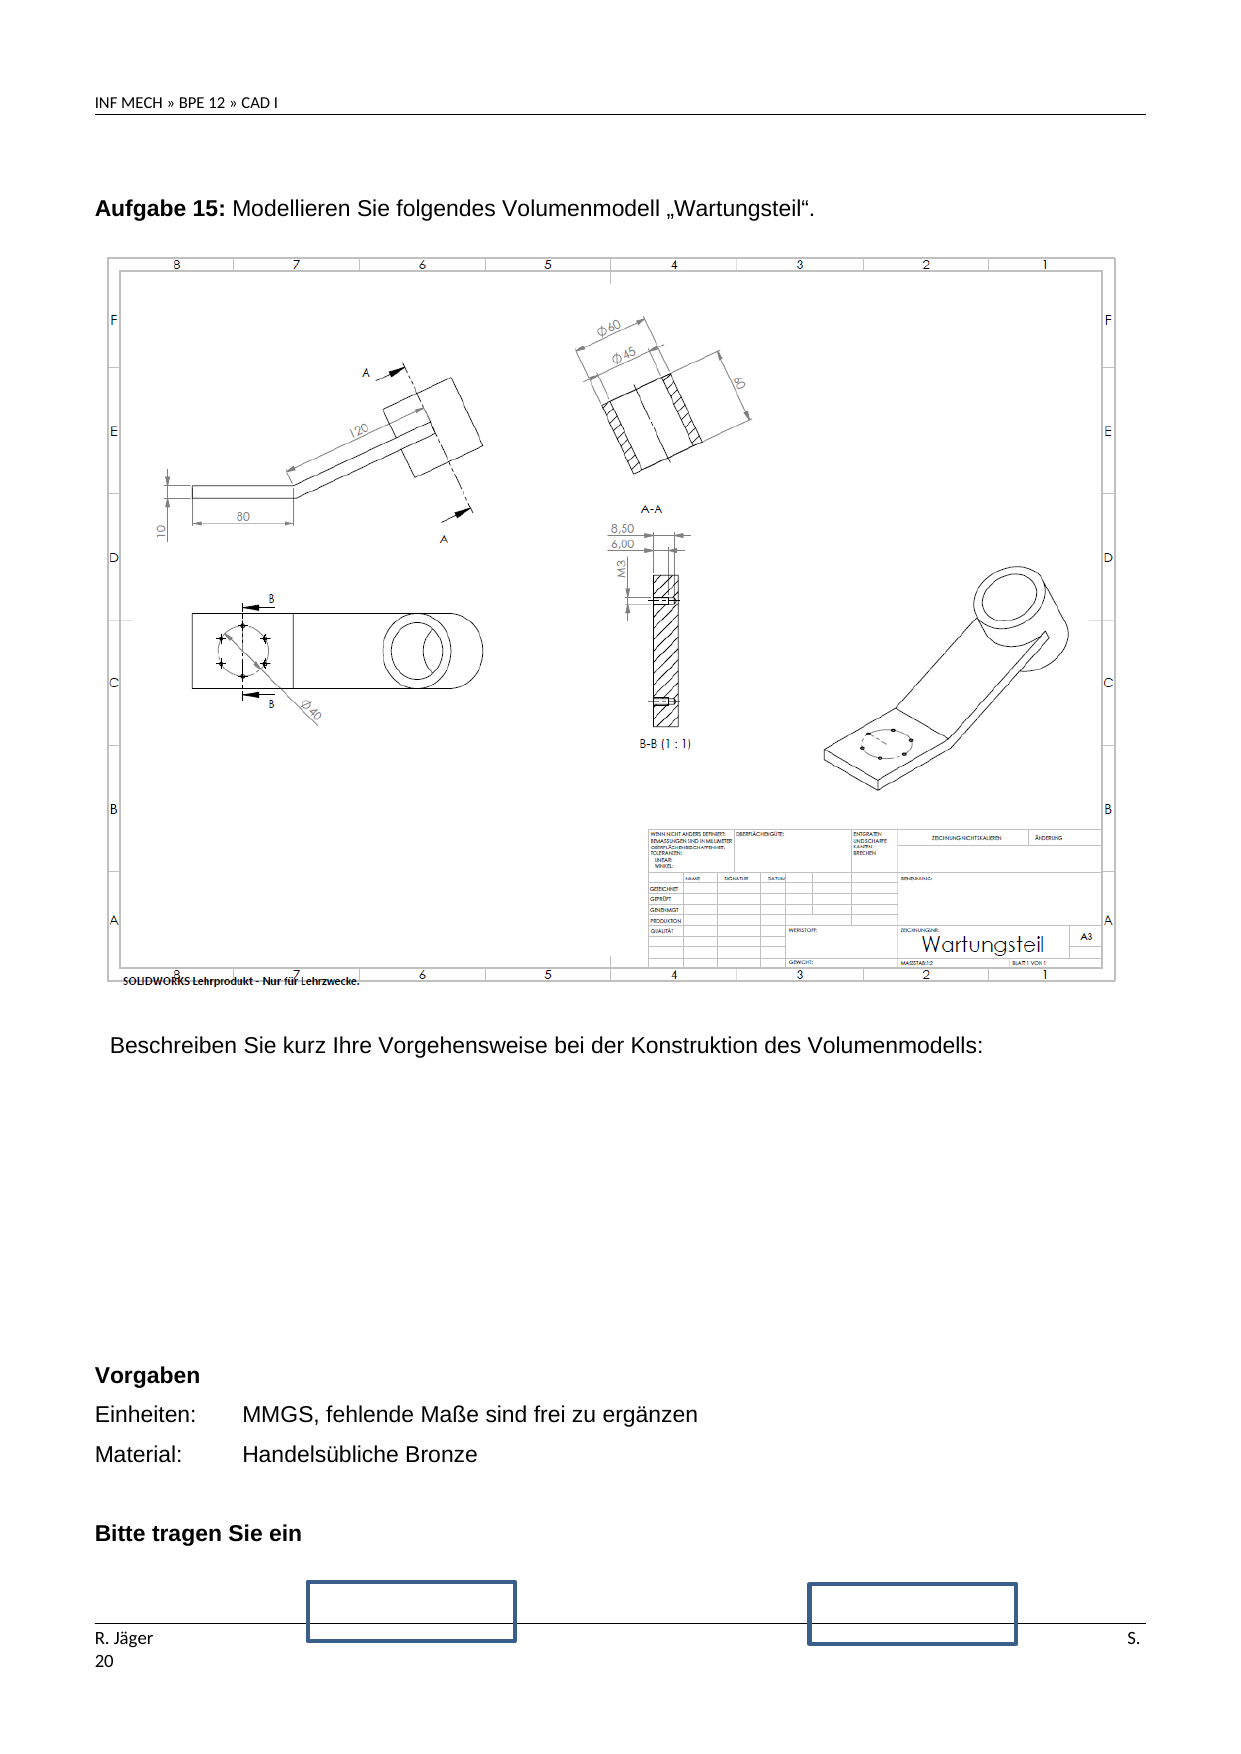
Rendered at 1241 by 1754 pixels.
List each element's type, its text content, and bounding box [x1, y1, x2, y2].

text Bitte tragen Sie ein [94, 1519, 1146, 1546]
text Material: Handelsübliche Bronze [94, 1441, 1146, 1467]
text Einheiten: MMGS, fehlende Maße sind frei zu ergänzen [94, 1401, 1146, 1427]
text Aufgabe 15: Modellieren Sie folgendes Volumenmodell „Wartungsteil“. [94, 195, 1146, 222]
text Vorgaben [94, 1362, 1146, 1388]
picture [94, 249, 1122, 993]
